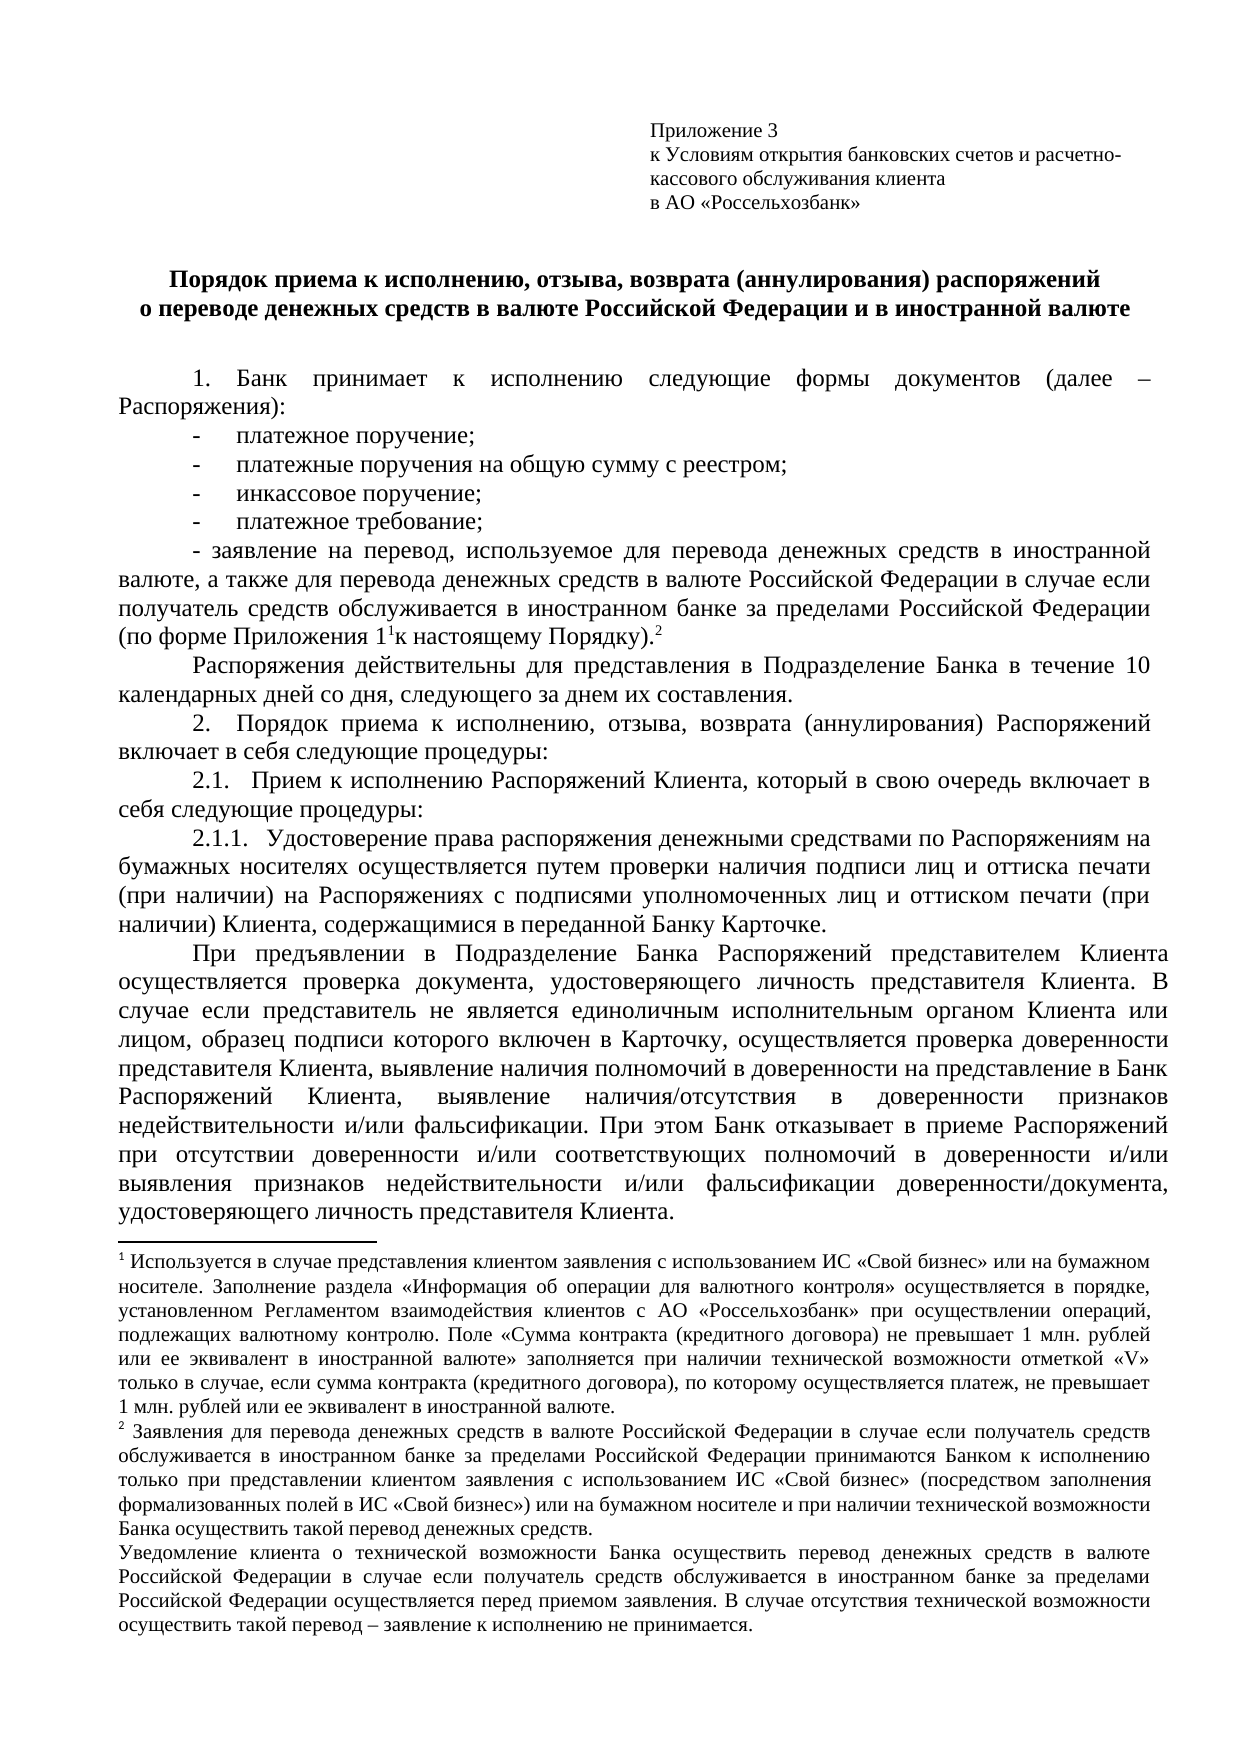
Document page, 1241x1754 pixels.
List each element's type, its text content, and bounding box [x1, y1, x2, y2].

text 2. Порядок приема к исполнению, отзыва, возврата (аннулирования) Распоряжений включает в себя следующие процедуры: [118, 708, 1152, 765]
list Прием к исполнению Распоряжений Клиента, который в свою очередь включает в себя следующие процедуры: [118, 765, 1152, 823]
text Приложение 3 [650, 118, 1152, 142]
list Банк принимает к исполнению следующие формы документов (далее – Распоряжения): [118, 363, 1152, 420]
list Порядок приема к исполнению, отзыва, возврата (аннулирования) распоряжений [118, 264, 1152, 293]
text - платежное поручение; [118, 420, 1152, 449]
text Распоряжения действительны для представления в Подразделение Банка в течение 10 календарных дней со дня, следующего за днем их составления. [118, 650, 1152, 708]
text - инкассовое поручение; [118, 478, 1152, 506]
text к Условиям открытия банковских счетов и расчетно-кассового обслуживания клиента в АО «Россельхозбанк» [650, 142, 1152, 214]
list о переводе денежных средств в валюте Российской Федерации и в иностранной валюте [118, 293, 1152, 321]
text - заявление на перевод, используемое для перевода денежных средств в иностранной валюте, а также для перевода денежных средств в валюте Российской Федерации в случае если получатель средств обслуживается в иностранном банке за пределами Российской Федерации (по форме Приложения 1к настоящему Порядку). [118, 535, 1152, 650]
text - платежное требование; [118, 506, 1152, 535]
text - платежные поручения на общую сумму с реестром; [118, 449, 1152, 478]
text При предъявлении в Подразделение Банка Распоряжений представителем Клиента осуществляется проверка документа, удостоверяющего личность представителя Клиента. В случае если представитель не является единоличным исполнительным органом Клиента или лицом, образец подписи которого включен в Карточку, осуществляется проверка доверенности представителя Клиента, выявление наличия полномочий в доверенности на представление в Банк Распоряжений Клиента, выявление наличия/отсутствия в доверенности признаков недействительности и/или фальсификации. При этом Банк отказывает в приеме Распоряжений при отсутствии доверенности и/или соответствующих полномочий в доверенности и/или выявления признаков недействительности и/или фальсификации доверенности/документа, удостоверяющего личность представителя Клиента. [118, 938, 1169, 1225]
list Удостоверение права распоряжения денежными средствами по Распоряжениям на бумажных носителях осуществляется путем проверки наличия подписи лиц и оттиска печати (при наличии) на Распоряжениях с подписями уполномоченных лиц и оттиском печати (при наличии) Клиента, содержащимися в переданной Банку Карточке. [118, 823, 1152, 938]
